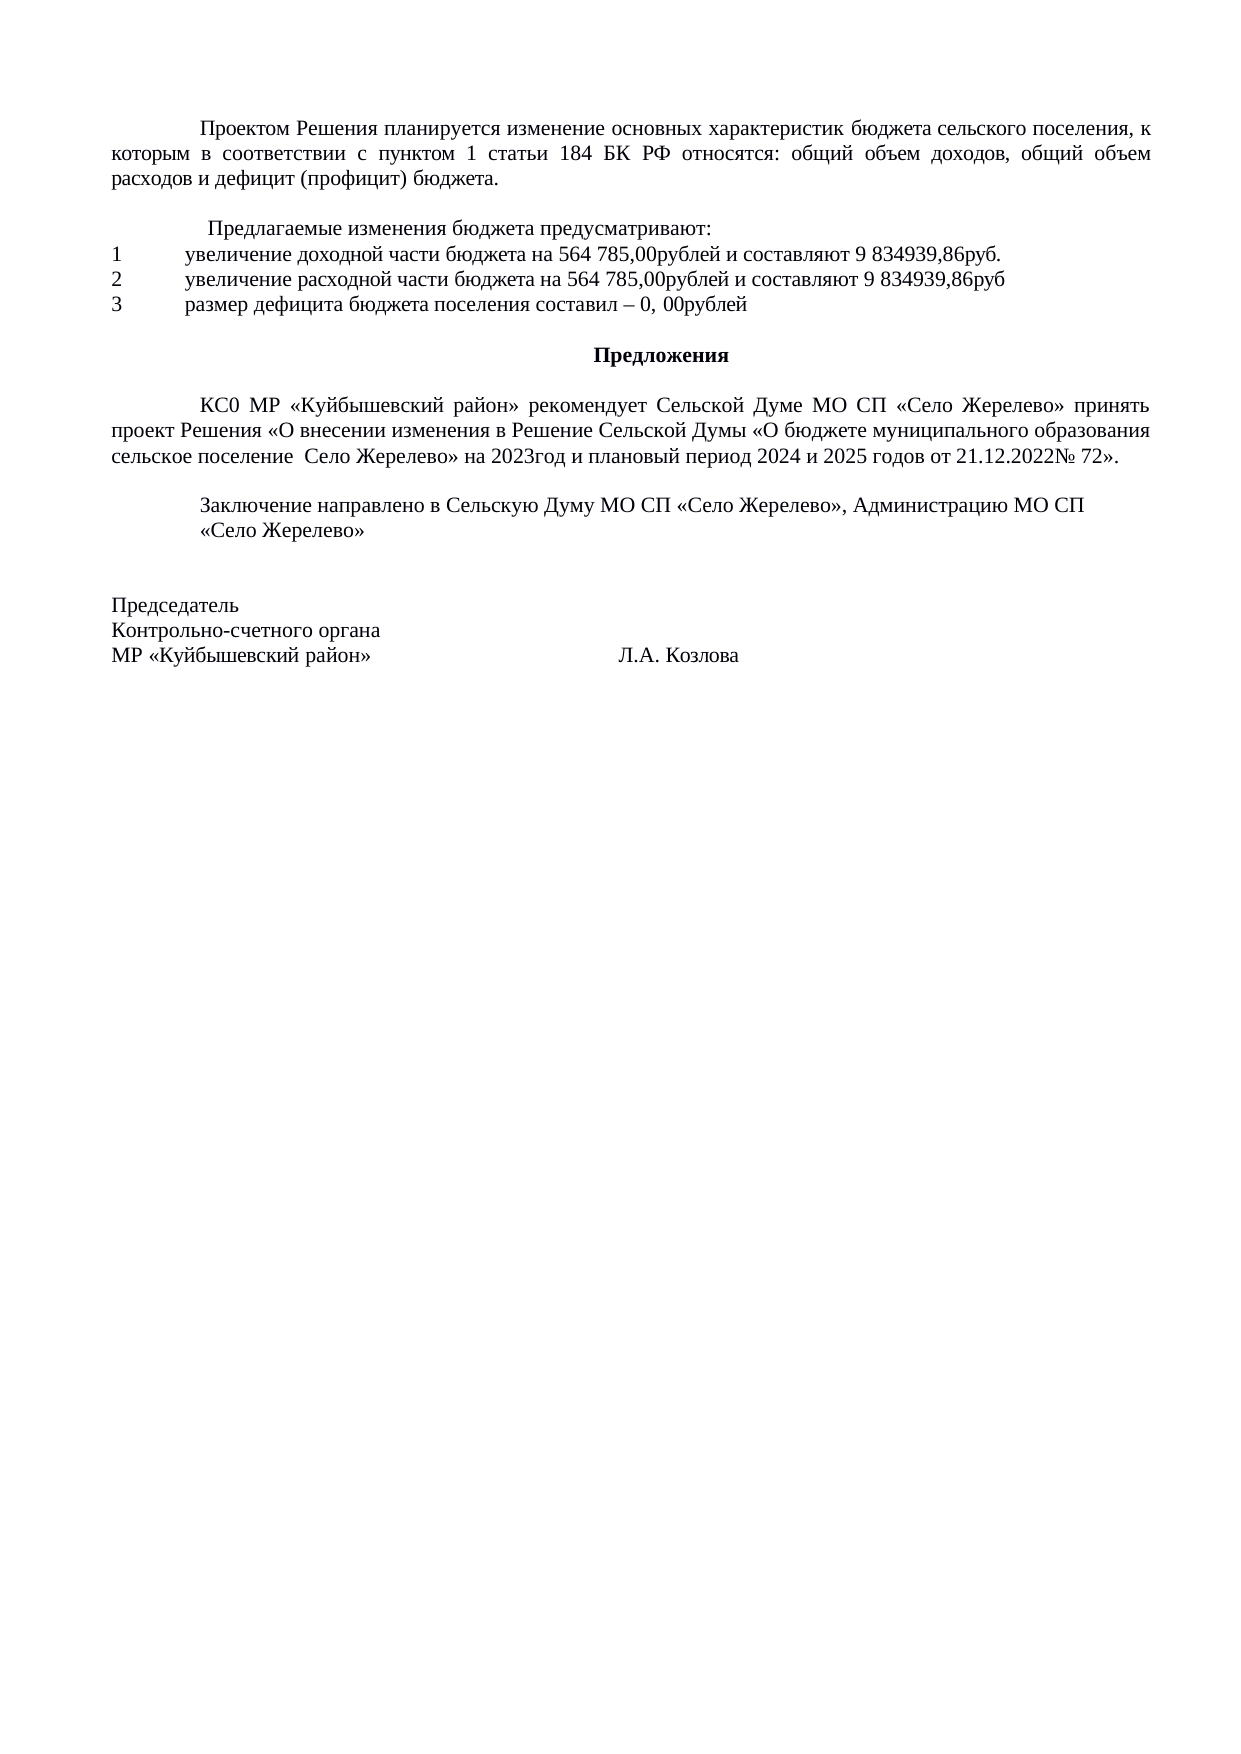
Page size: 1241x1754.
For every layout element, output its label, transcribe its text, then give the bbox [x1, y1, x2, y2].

text Председатель [111, 592, 1171, 617]
text Заключение направлено в Сельскую Думу МО СП «Село Жерелево», Администрацию МО СП [111, 492, 1152, 517]
text Контрольно-счетного органа [111, 617, 1171, 642]
text КС0 МР «Куйбышевский район» рекомендует Сельской Думе МО СП «Село Жерелево» принять проект Решения «О внесении изменения в Решение Сельской Думы «О бюджете муниципального образования сельское поселение Село Жерелево» на 2023год и плановый период 2024 и 2025 годов от 21.12.2022№ 72». [111, 392, 1151, 468]
list размер дефицита бюджета поселения составил – 0, 00рублей [111, 291, 1171, 316]
list увеличение расходной части бюджета на 564 785,00рублей и составляют 9 834939,86руб [111, 266, 1171, 291]
list увеличение доходной части бюджета на 564 785,00рублей и составляют 9 834939,86руб. [111, 241, 1171, 266]
text Предлагаемые изменения бюджета предусматривают: [207, 215, 1171, 241]
text МР «Куйбышевский район» Л.А. Козлова [111, 642, 1171, 668]
subtitle Предложения [164, 342, 1158, 367]
text Проектом Решения планируется изменение основных характеристик бюджета сельского поселения, к которым в соответствии с пунктом 1 статьи 184 БК РФ относятся: общий объем доходов, общий объем расходов и дефицит (профицит) бюджета. [111, 114, 1151, 190]
text «Село Жерелево» [111, 517, 1152, 542]
